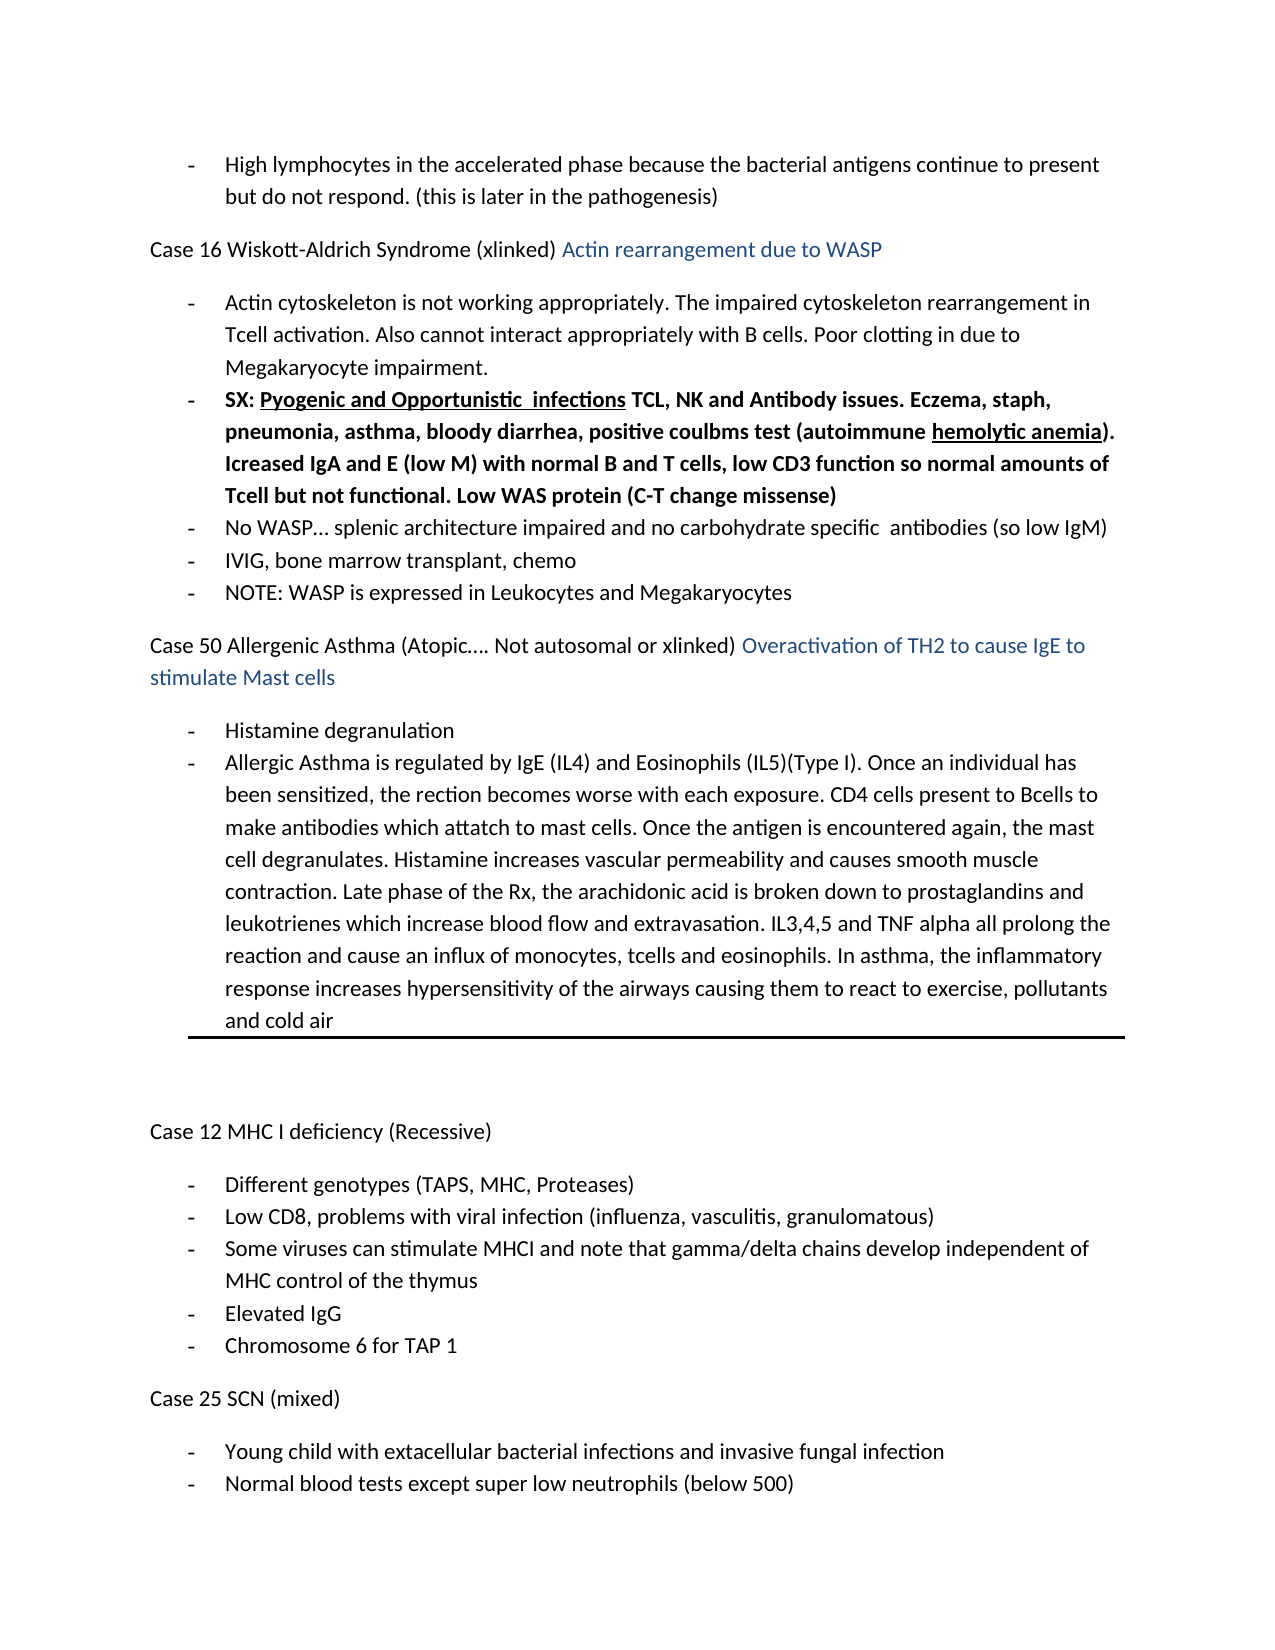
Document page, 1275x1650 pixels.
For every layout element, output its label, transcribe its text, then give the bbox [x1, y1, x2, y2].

list Some viruses can stimulate MHCI and note that gamma/delta chains develop independent of MHC control of the thymus [187, 1234, 1125, 1295]
list High lymphocytes in the accelerated phase because the bacterial antigens continue to present but do not respond. (this is later in the pathogenesis) [187, 150, 1125, 210]
text Case 25 SCN (mixed) [150, 1384, 1125, 1412]
list Allergic Asthma is regulated by IgE (IL4) and Eosinophils (IL5)(Type I). Once an individual has been sensitized, the rection becomes worse with each exposure. CD4 cells present to Bcells to make antibodies which attatch to mast cells. Once the antigen is encountered again, the mast cell degranulates. Histamine increases vascular permeability and causes smooth muscle contraction. Late phase of the Rx, the arachidonic acid is broken down to prostaglandins and leukotrienes which increase blood flow and extravasation. IL3,4,5 and TNF alpha all prolong the reaction and cause an influx of monocytes, tcells and eosinophils. In asthma, the inflammatory response increases hypersensitivity of the airways causing them to react to exercise, pollutants and cold air [187, 748, 1125, 1039]
list Normal blood tests except super low neutrophils (below 500) [187, 1469, 1125, 1497]
list NOTE: WASP is expressed in Leukocytes and Megakaryocytes [187, 578, 1125, 606]
list Histamine degranulation [187, 716, 1125, 744]
list Low CD8, problems with viral infection (influenza, vasculitis, granulomatous) [187, 1202, 1125, 1230]
list SX: Pyogenic and Opportunistic infections TCL, NK and Antibody issues. Eczema, staph, pneumonia, asthma, bloody diarrhea, positive coulbms test (autoimmune hemolytic anemia). Icreased IgA and E (low M) with normal B and T cells, low CD3 function so normal amounts of Tcell but not functional. Low WAS protein (C-T change missense) [187, 385, 1125, 509]
list Elevated IgG [187, 1299, 1125, 1327]
list Actin cytoskeleton is not working appropriately. The impaired cytoskeleton rearrangement in Tcell activation. Also cannot interact appropriately with B cells. Poor clotting in due to Megakaryocyte impairment. [187, 288, 1125, 381]
list IVIG, bone marrow transplant, chemo [187, 546, 1125, 574]
list Chromosome 6 for TAP 1 [187, 1331, 1125, 1359]
text Case 50 Allergenic Asthma (Atopic…. Not autosomal or xlinked) Overactivation of TH2 to cause IgE to stimulate Mast cells [150, 631, 1125, 691]
list Young child with extacellular bacterial infections and invasive fungal infection [187, 1437, 1125, 1465]
text Case 16 Wiskott-Aldrich Syndrome (xlinked) Actin rearrangement due to WASP [150, 235, 1125, 263]
list Different genotypes (TAPS, MHC, Proteases) [187, 1170, 1125, 1198]
text Case 12 MHC I deficiency (Recessive) [150, 1117, 1125, 1145]
list No WASP… splenic architecture impaired and no carbohydrate specific antibodies (so low IgM) [187, 513, 1125, 542]
